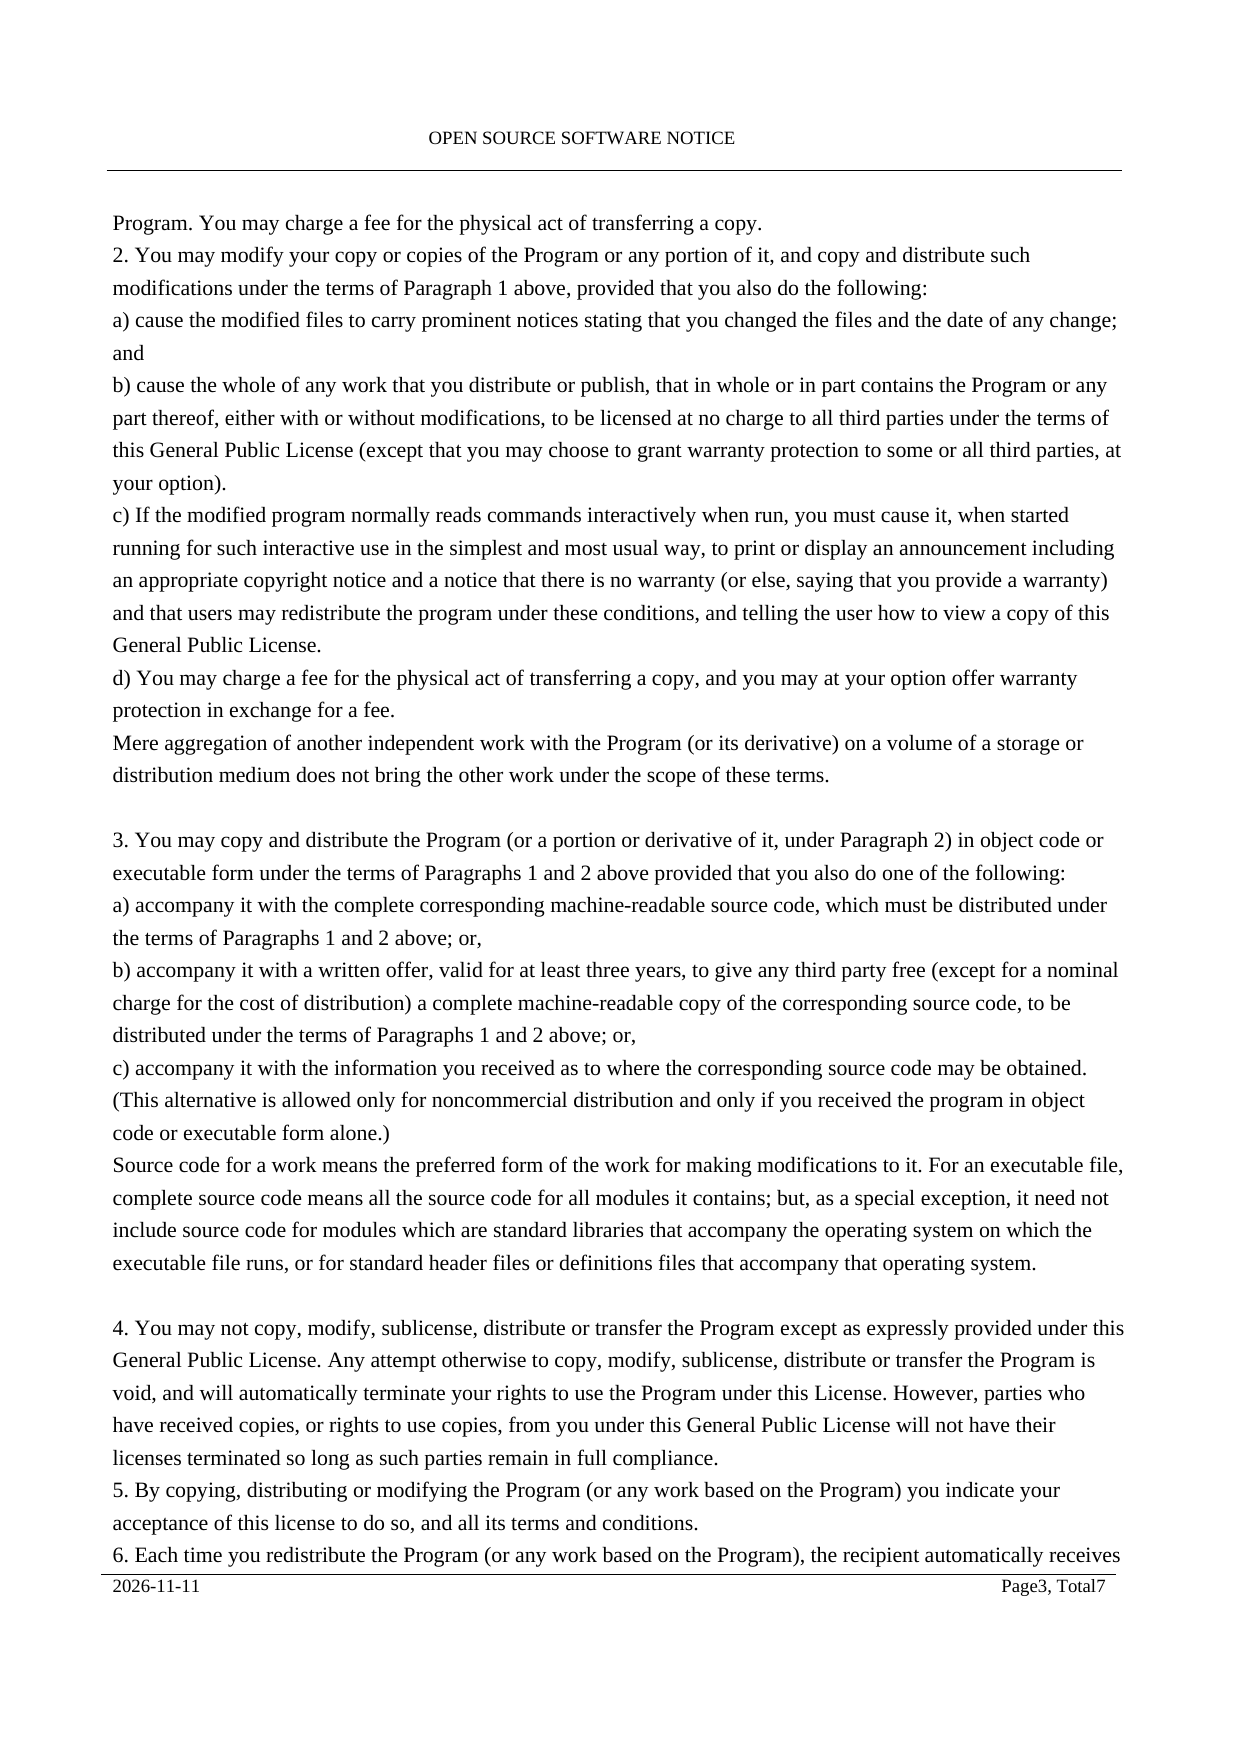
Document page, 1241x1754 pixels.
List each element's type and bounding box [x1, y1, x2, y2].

text [112, 206, 1128, 1571]
